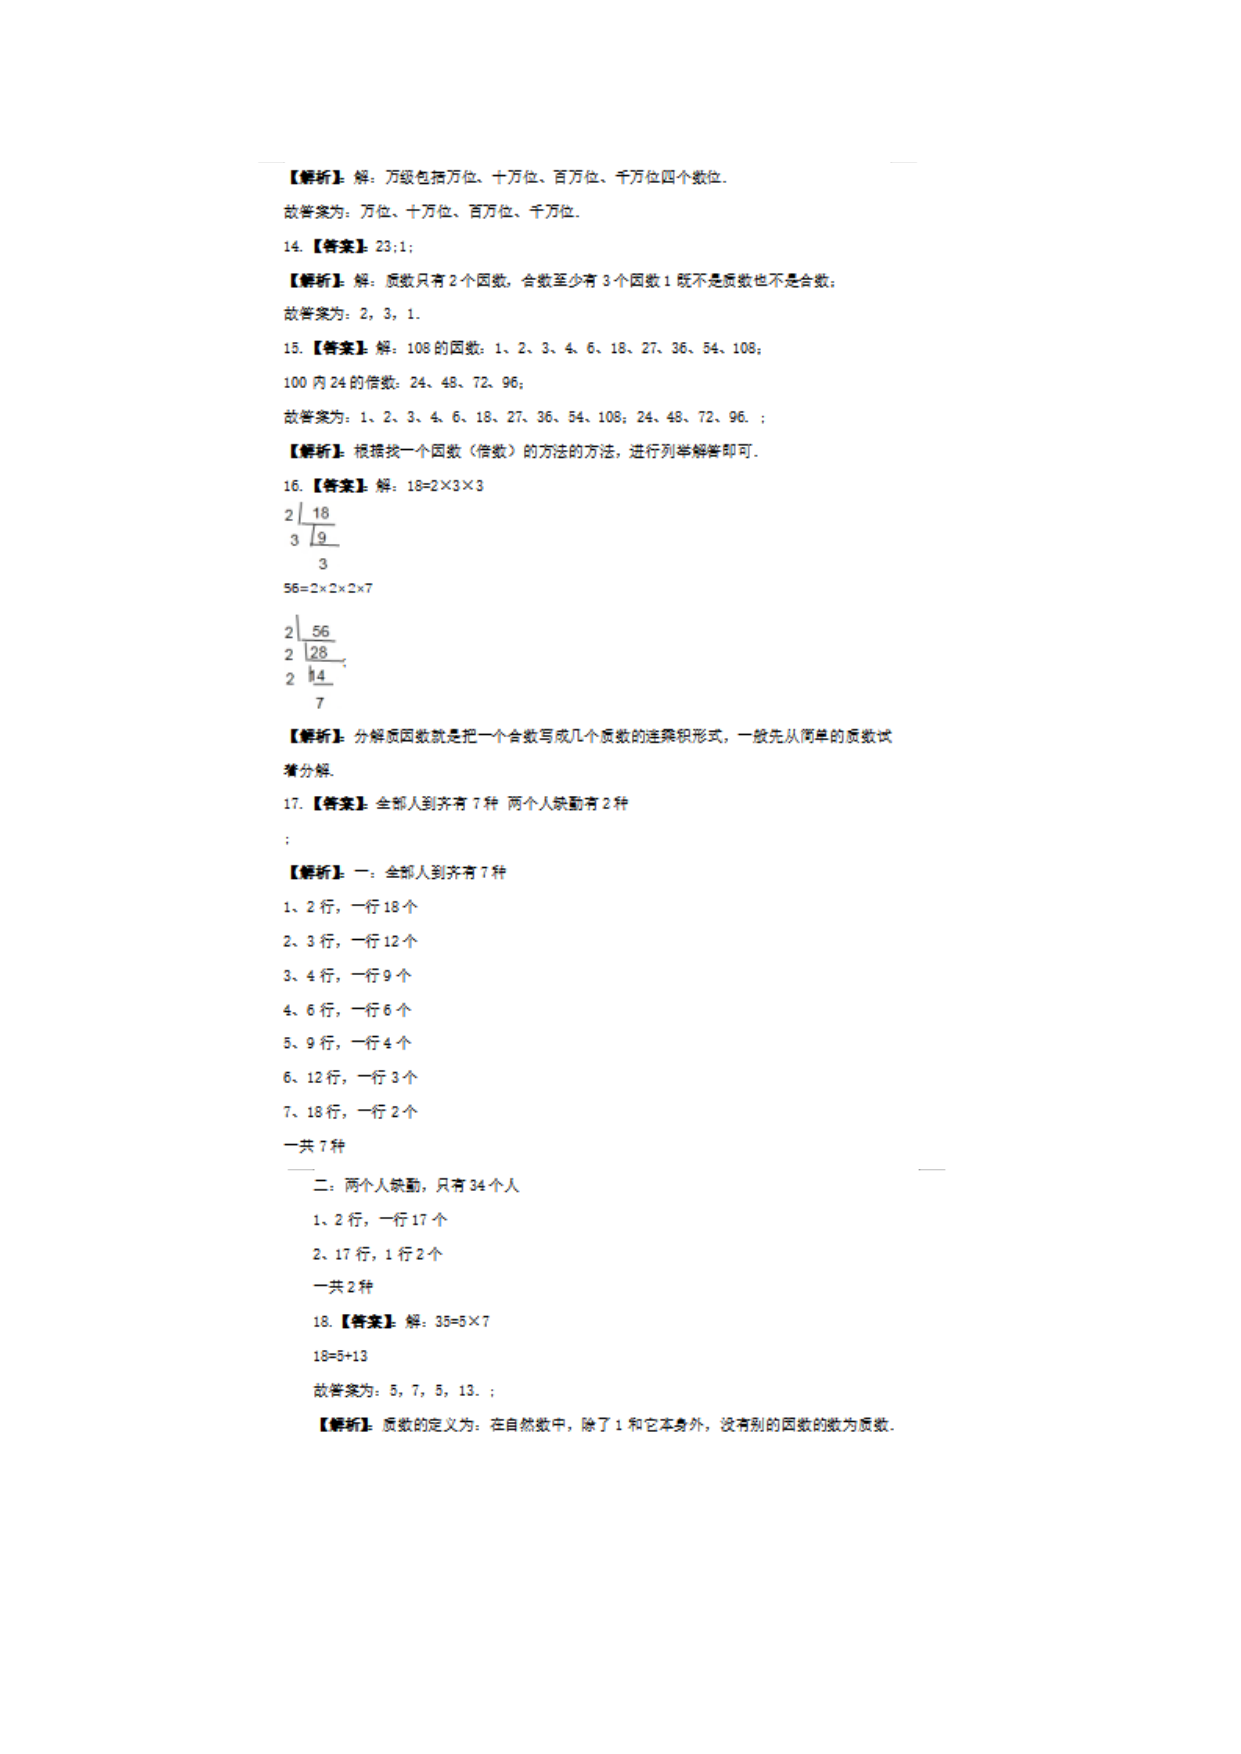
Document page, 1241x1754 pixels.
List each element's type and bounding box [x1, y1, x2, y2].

picture [285, 1169, 955, 1554]
picture [246, 162, 994, 1166]
